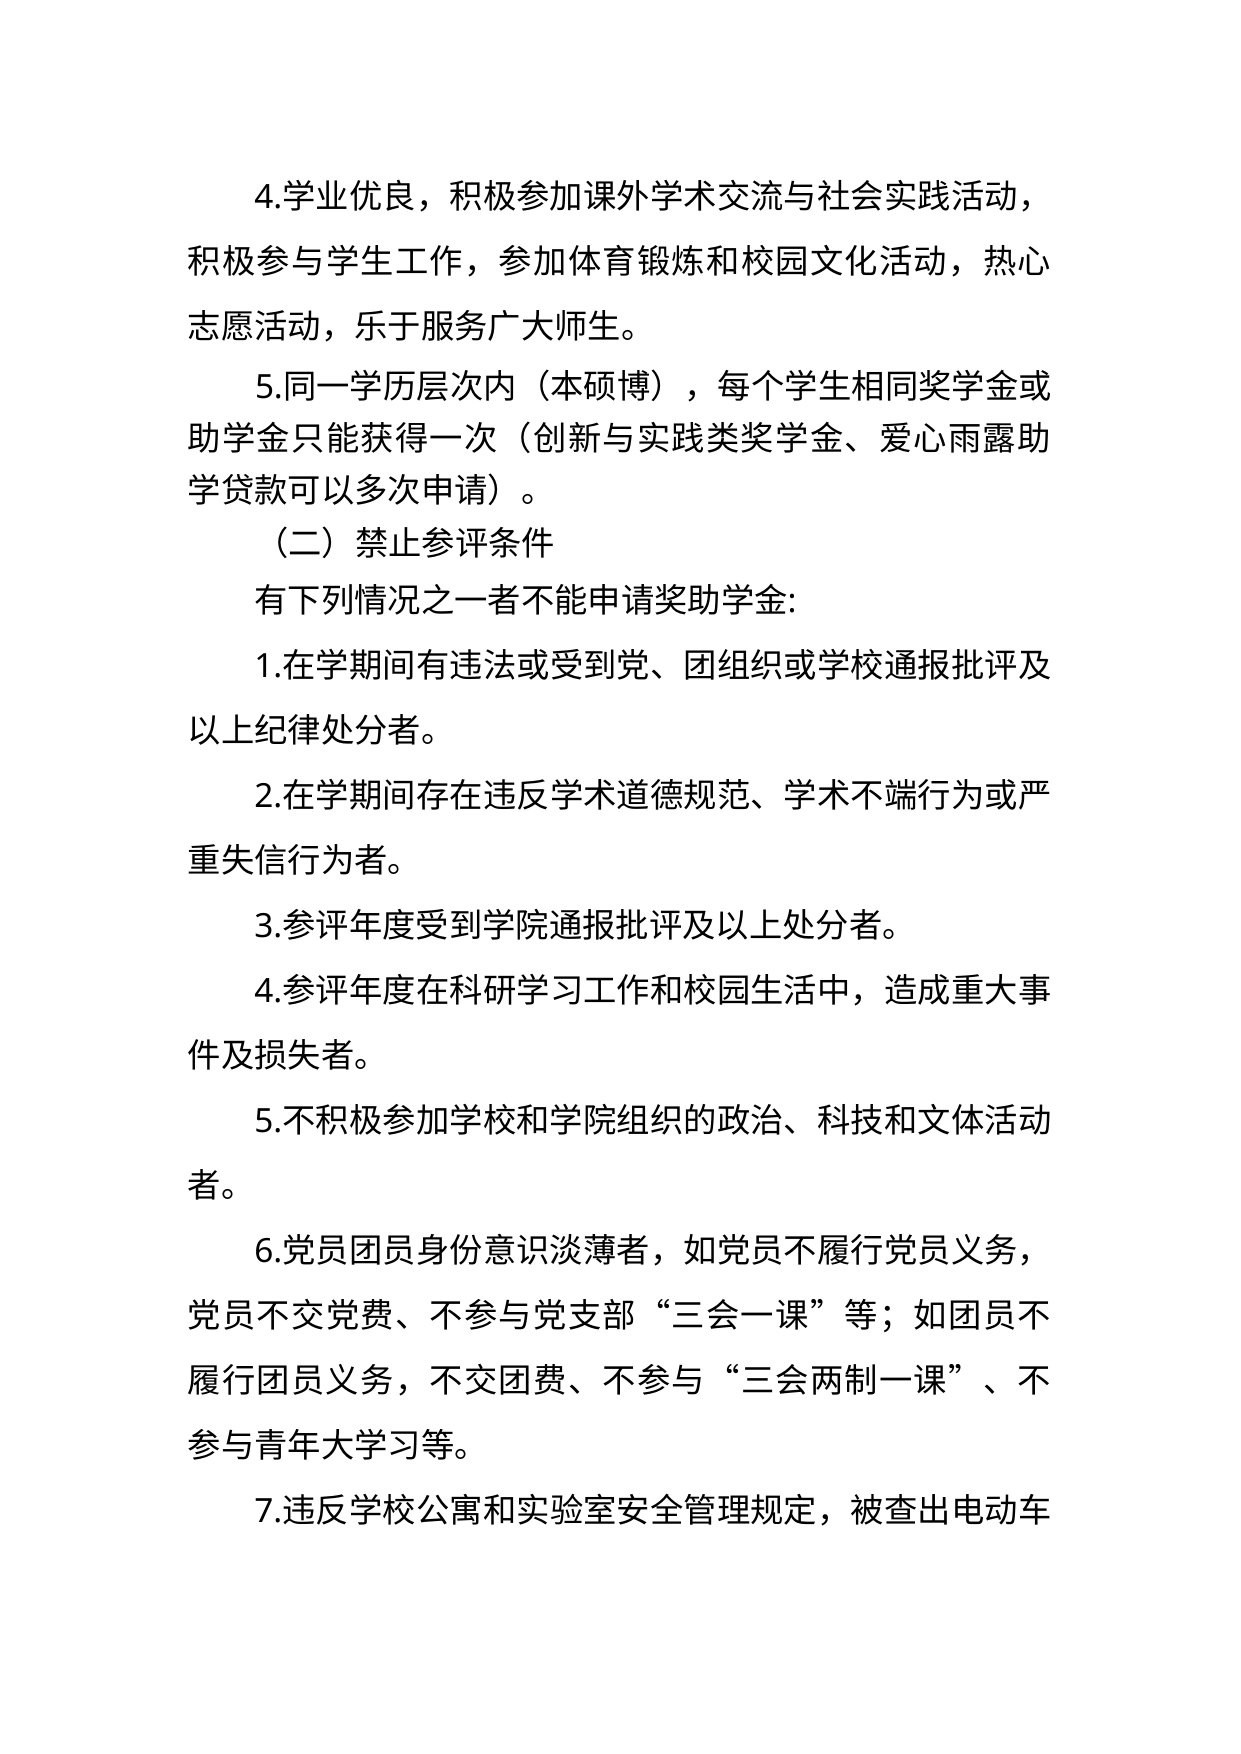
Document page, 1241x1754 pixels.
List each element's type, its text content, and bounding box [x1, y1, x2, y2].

text 4.学业优良，积极参加课外学术交流与社会实践活动，积极参与学生工作，参加体育锻炼和校园文化活动，热心志愿活动，乐于服务广大师生。 [187, 162, 1053, 357]
text 5.不积极参加学校和学院组织的政治、科技和文体活动者。 [187, 1085, 1053, 1215]
text 有下列情况之一者不能申请奖助学金: [187, 565, 1053, 630]
text （二）禁止参评条件 [187, 513, 1053, 565]
text 3.参评年度受到学院通报批评及以上处分者。 [187, 890, 1053, 955]
text 1.在学期间有违法或受到党、团组织或学校通报批评及以上纪律处分者。 [187, 630, 1053, 760]
text 6.党员团员身份意识淡薄者，如党员不履行党员义务，党员不交党费、不参与党支部“三会一课”等；如团员不履行团员义务，不交团费、不参与“三会两制一课”、不参与青年大学习等。 [187, 1215, 1053, 1475]
text 2.在学期间存在违反学术道德规范、学术不端行为或严重失信行为者。 [187, 760, 1053, 890]
text 4.参评年度在科研学习工作和校园生活中，造成重大事件及损失者。 [187, 955, 1053, 1085]
text 5.同一学历层次内（本硕博），每个学生相同奖学金或助学金只能获得一次（创新与实践类奖学金、爱心雨露助学贷款可以多次申请）。 [187, 357, 1053, 513]
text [187, 1475, 1053, 1540]
